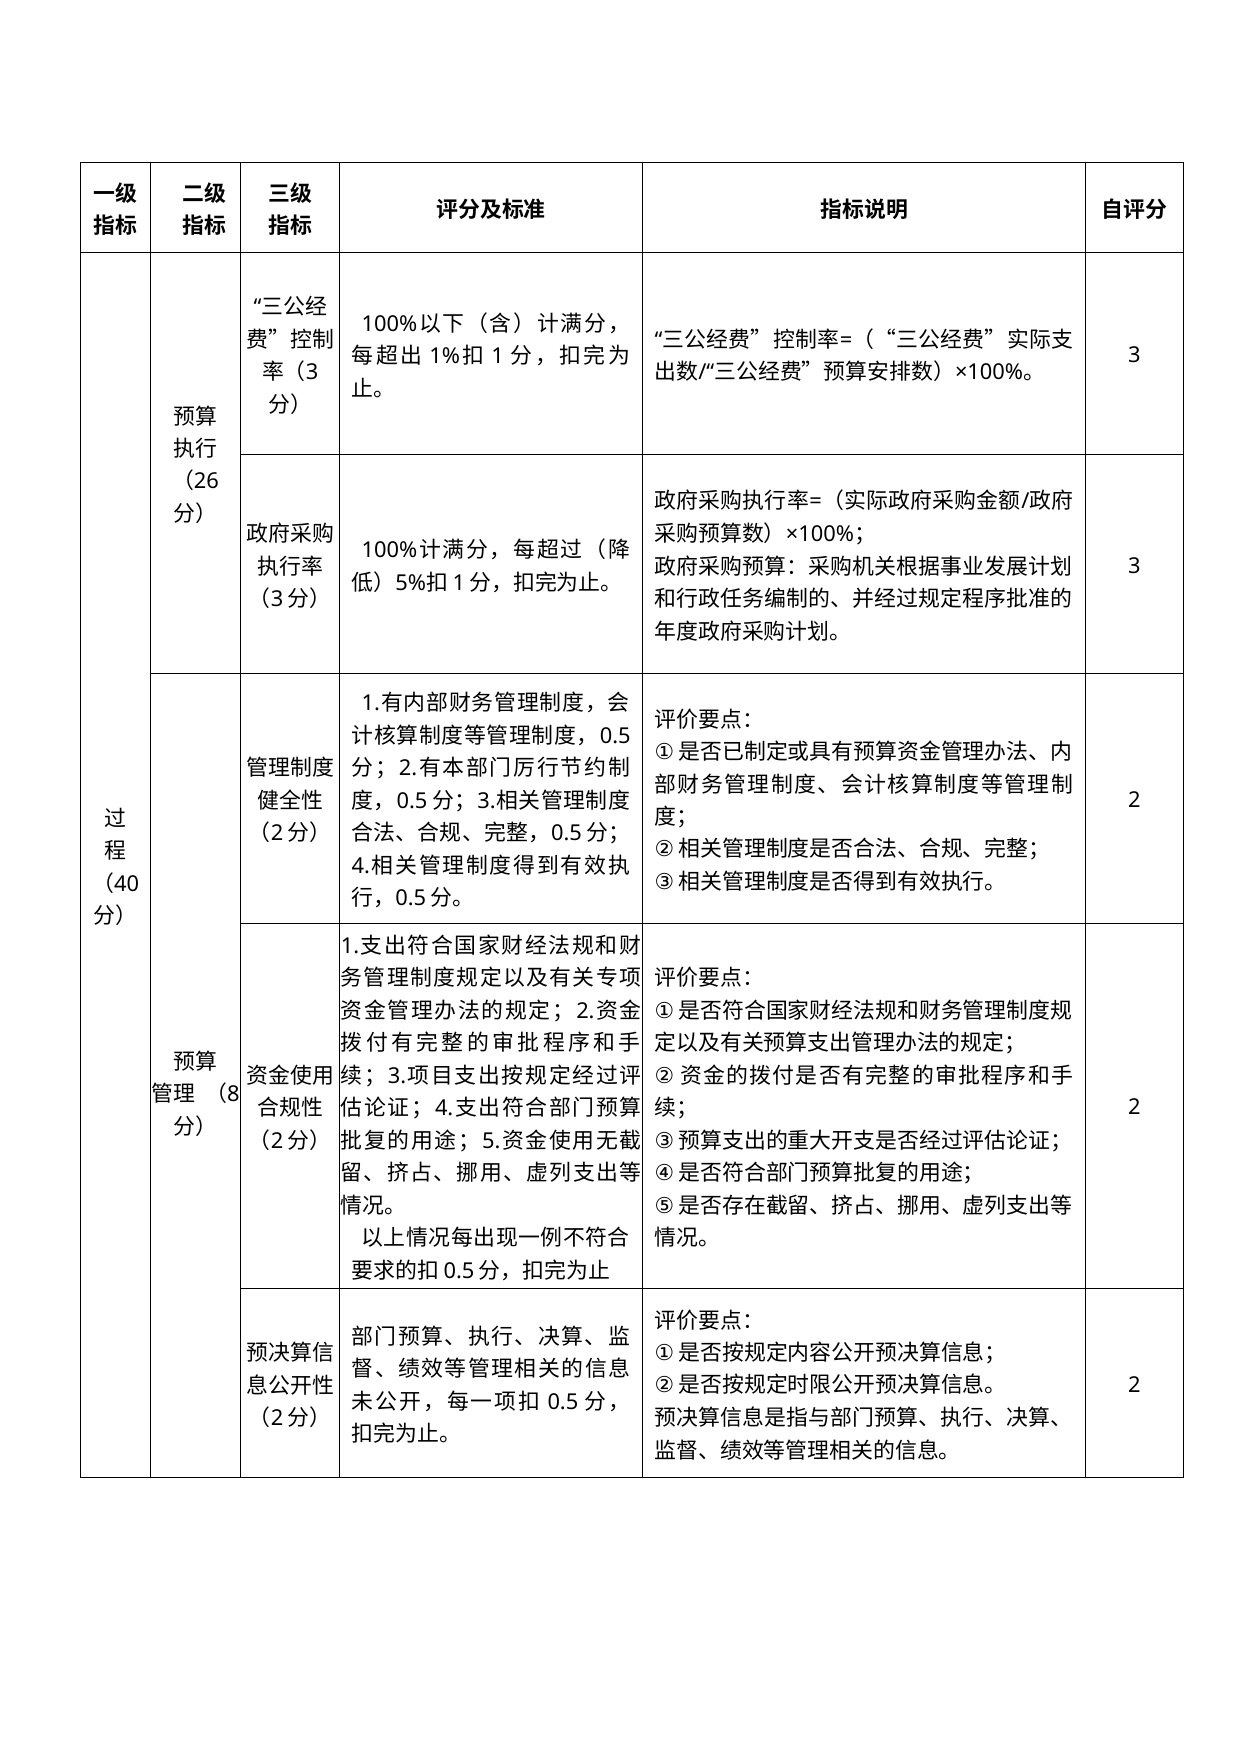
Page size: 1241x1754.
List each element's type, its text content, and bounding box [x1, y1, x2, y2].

table_cell 过 程 （40分） [81, 253, 150, 1477]
table_cell 评价要点： ①是否已制定或具有预算资金管理办法、内部财务管理制度、会计核算制度等管理制度； ②相关管理制度是否合法、合规、完整； ③相关管理制度是否得到有效执行。 [643, 674, 1085, 922]
table_cell 评价要点： ①是否按规定内容公开预决算信息； ②是否按规定时限公开预决算信息。 预决算信息是指与部门预算、执行、决算、监督、绩效等管理相关的信息。 [643, 1289, 1085, 1477]
table_cell 3 [1086, 253, 1183, 454]
table_cell 预算 执行 （26分） [151, 253, 240, 673]
table_header 二级 指标 [151, 163, 240, 252]
table_header 指标说明 [643, 163, 1085, 252]
table_cell 管理制度 健全性 （2分） [241, 674, 339, 922]
table_cell “三公经费”控制率=（“三公经费”实际支出数/“三公经费”预算安排数）×100%。 [643, 253, 1085, 454]
table_cell 资金使用 合规性 （2分） [241, 924, 339, 1288]
table_cell 部门预算、执行、决算、监督、绩效等管理相关的信息未公开，每一项扣0.5分，扣完为止。 [340, 1289, 642, 1477]
table_cell 2 [1086, 674, 1183, 922]
table_cell 1.支出符合国家财经法规和财务管理制度规定以及有关专项资金管理办法的规定；2.资金拨付有完整的审批程序和手续；3.项目支出按规定经过评估论证；4.支出符合部门预算批复的用途；5.资金使用无截留、挤占、挪用、虚列支出等情况。 以上情况每出现一例不符合要求的扣0.5分，扣完为止 [340, 924, 642, 1288]
table_cell 100%计满分，每超过（降低）5%扣1分，扣完为止。 [340, 455, 642, 673]
table_header 一级 指标 [81, 163, 150, 252]
table_cell 预算 管理 （8分） [151, 674, 240, 1477]
table_header 自评分 [1086, 163, 1183, 252]
table_header 三级 指标 [241, 163, 339, 252]
table_cell 1.有内部财务管理制度，会计核算制度等管理制度，0.5分；2.有本部门厉行节约制度，0.5分；3.相关管理制度合法、合规、完整，0.5分；4.相关管理制度得到有效执行，0.5分。 [340, 674, 642, 922]
table_cell 政府采购 执行率 （3分） [241, 455, 339, 673]
table_cell 2 [1086, 924, 1183, 1288]
table_cell 评价要点： ①是否符合国家财经法规和财务管理制度规定以及有关预算支出管理办法的规定； ②资金的拨付是否有完整的审批程序和手续； ③预算支出的重大开支是否经过评估论证； ④是否符合部门预算批复的用途； ⑤是否存在截留、挤占、挪用、虚列支出等情况。 [643, 924, 1085, 1288]
table_cell “三公经费”控制率（3分） [241, 253, 339, 454]
table_header 评分及标准 [340, 163, 642, 252]
table_cell 预决算信 息公开性（2分） [241, 1289, 339, 1477]
table_cell 100%以下（含）计满分，每超出1%扣1分，扣完为止。 [340, 253, 642, 454]
table_cell 2 [1086, 1289, 1183, 1477]
table_cell 3 [1086, 455, 1183, 673]
table_cell 政府采购执行率=（实际政府采购金额/政府采购预算数）×100%； 政府采购预算：采购机关根据事业发展计划和行政任务编制的、并经过规定程序批准的年度政府采购计划。 [643, 455, 1085, 673]
